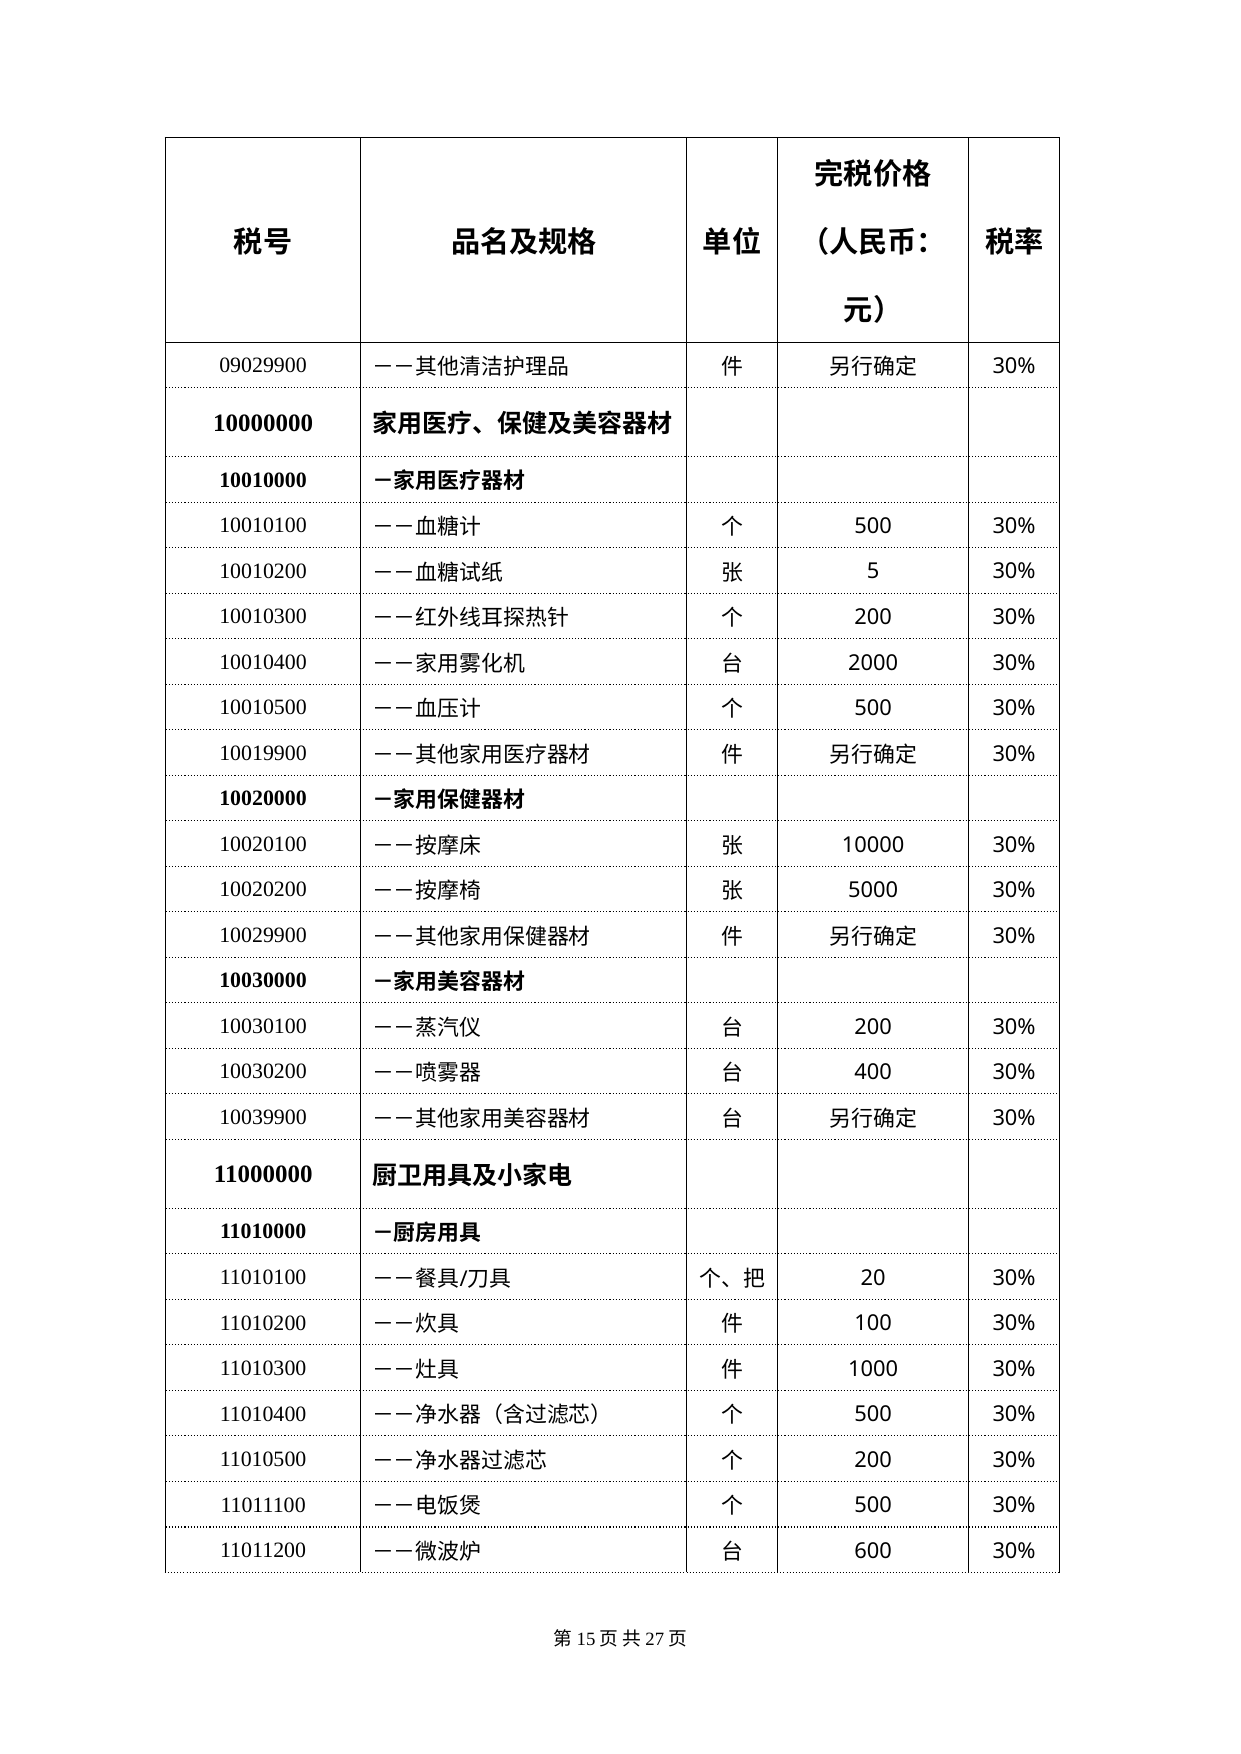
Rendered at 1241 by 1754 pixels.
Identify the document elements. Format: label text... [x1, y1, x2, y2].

table_cell 30% [969, 343, 1059, 387]
table_cell 10000 [778, 820, 968, 866]
table_cell [687, 456, 777, 502]
table_cell [969, 387, 1059, 456]
table_cell 件 [687, 911, 777, 957]
table_cell －－蒸汽仪 [361, 1002, 686, 1048]
table_header 税率 [969, 138, 1059, 342]
table_cell －－血压计 [361, 684, 686, 729]
table_cell －厨房用具 [361, 1208, 686, 1253]
table_cell －－血糖计 [361, 502, 686, 547]
table_cell 件 [687, 729, 777, 775]
table_cell 张 [687, 820, 777, 866]
table_cell 11011100 [166, 1481, 360, 1526]
table_cell 个 [687, 1390, 777, 1435]
table_cell 11010500 [166, 1435, 360, 1481]
table_cell －－餐具/刀具 [361, 1253, 686, 1299]
table_cell 30% [969, 1253, 1059, 1299]
table_cell 个 [687, 1481, 777, 1526]
table_cell 1000 [778, 1344, 968, 1390]
table_cell －－微波炉 [361, 1526, 686, 1572]
table_cell [778, 1208, 968, 1253]
table_cell －家用保健器材 [361, 775, 686, 820]
table_cell 5 [778, 547, 968, 593]
table_cell 另行确定 [778, 911, 968, 957]
table_cell 30% [969, 911, 1059, 957]
table_cell [969, 1139, 1059, 1208]
table_cell 10020000 [166, 775, 360, 820]
table_cell [687, 1208, 777, 1253]
table_cell 30% [969, 502, 1059, 547]
table_cell [778, 957, 968, 1002]
table_cell 600 [778, 1526, 968, 1572]
table_cell 10020100 [166, 820, 360, 866]
table_cell 台 [687, 638, 777, 684]
table_cell [687, 775, 777, 820]
table_cell 11010400 [166, 1390, 360, 1435]
table_cell 30% [969, 1002, 1059, 1048]
table_header 品名及规格 [361, 138, 686, 342]
table_cell 2000 [778, 638, 968, 684]
table_cell 10000000 [166, 387, 360, 456]
table_cell 另行确定 [778, 1093, 968, 1139]
table_header 税号 [166, 138, 360, 342]
table_cell 家用医疗、保健及美容器材 [361, 387, 686, 456]
table_cell 10030100 [166, 1002, 360, 1048]
table_cell －－电饭煲 [361, 1481, 686, 1526]
table_cell 10010400 [166, 638, 360, 684]
table_cell －－家用雾化机 [361, 638, 686, 684]
table_cell 另行确定 [778, 729, 968, 775]
table_cell 500 [778, 502, 968, 547]
table_cell 10020200 [166, 866, 360, 911]
table_cell 厨卫用具及小家电 [361, 1139, 686, 1208]
table_cell －－净水器过滤芯 [361, 1435, 686, 1481]
table_cell －－喷雾器 [361, 1048, 686, 1093]
table_cell 个 [687, 684, 777, 729]
table_cell 10010500 [166, 684, 360, 729]
table_cell 30% [969, 1481, 1059, 1526]
table_cell [778, 775, 968, 820]
table_cell 30% [969, 1093, 1059, 1139]
table_cell －－净水器（含过滤芯） [361, 1390, 686, 1435]
table_cell 10030200 [166, 1048, 360, 1093]
table_cell －－其他家用保健器材 [361, 911, 686, 957]
table_cell 500 [778, 1390, 968, 1435]
table_cell 200 [778, 1435, 968, 1481]
table_cell 台 [687, 1526, 777, 1572]
table_cell －－红外线耳探热针 [361, 593, 686, 638]
table_cell 200 [778, 593, 968, 638]
table_cell －－其他家用医疗器材 [361, 729, 686, 775]
table_cell 10019900 [166, 729, 360, 775]
table_cell 500 [778, 1481, 968, 1526]
table_cell 20 [778, 1253, 968, 1299]
table_cell 件 [687, 1344, 777, 1390]
table_cell 400 [778, 1048, 968, 1093]
table_cell －－灶具 [361, 1344, 686, 1390]
table_cell 30% [969, 1299, 1059, 1344]
table_cell [969, 957, 1059, 1002]
table_cell 11011200 [166, 1526, 360, 1572]
table_cell －－按摩椅 [361, 866, 686, 911]
table_cell 500 [778, 684, 968, 729]
table_cell －－按摩床 [361, 820, 686, 866]
table_cell [778, 1139, 968, 1208]
table_cell 10030000 [166, 957, 360, 1002]
table_cell [778, 387, 968, 456]
table_cell 台 [687, 1093, 777, 1139]
table_cell 30% [969, 593, 1059, 638]
table_cell 10039900 [166, 1093, 360, 1139]
table_cell －－血糖试纸 [361, 547, 686, 593]
table_cell 10010300 [166, 593, 360, 638]
table_cell 个 [687, 593, 777, 638]
table_cell [969, 775, 1059, 820]
table_cell [969, 456, 1059, 502]
table_cell 个 [687, 1435, 777, 1481]
table_cell 09029900 [166, 343, 360, 387]
table_cell 10010200 [166, 547, 360, 593]
table_cell －－其他家用美容器材 [361, 1093, 686, 1139]
table_cell 30% [969, 1526, 1059, 1572]
table_cell 10010000 [166, 456, 360, 502]
table_cell 件 [687, 343, 777, 387]
table_cell [687, 387, 777, 456]
table_cell 另行确定 [778, 343, 968, 387]
table_cell [687, 1139, 777, 1208]
table_cell 30% [969, 1435, 1059, 1481]
table_cell 30% [969, 1048, 1059, 1093]
table_cell 30% [969, 866, 1059, 911]
table_header 单位 [687, 138, 777, 342]
table_cell 11010300 [166, 1344, 360, 1390]
table_cell 30% [969, 638, 1059, 684]
table_header 完税价格 （人民币：元） [778, 138, 968, 342]
table_cell 30% [969, 1344, 1059, 1390]
table_cell 30% [969, 684, 1059, 729]
table_cell 30% [969, 820, 1059, 866]
table_cell 30% [969, 729, 1059, 775]
table_cell 张 [687, 866, 777, 911]
table_cell －家用美容器材 [361, 957, 686, 1002]
table_cell 11010000 [166, 1208, 360, 1253]
table_cell 11000000 [166, 1139, 360, 1208]
table_cell 个 [687, 502, 777, 547]
table_cell 100 [778, 1299, 968, 1344]
table_cell 200 [778, 1002, 968, 1048]
table_cell 10029900 [166, 911, 360, 957]
table_cell 张 [687, 547, 777, 593]
table_cell 个、把 [687, 1253, 777, 1299]
table_cell [778, 456, 968, 502]
table_cell [969, 1208, 1059, 1253]
table_cell 11010100 [166, 1253, 360, 1299]
table_cell 台 [687, 1048, 777, 1093]
table_cell 5000 [778, 866, 968, 911]
table_cell 件 [687, 1299, 777, 1344]
table_cell 30% [969, 547, 1059, 593]
table_cell －－其他清洁护理品 [361, 343, 686, 387]
table_cell 10010100 [166, 502, 360, 547]
table_cell 台 [687, 1002, 777, 1048]
table_cell [687, 957, 777, 1002]
table_cell －－炊具 [361, 1299, 686, 1344]
table_cell －家用医疗器材 [361, 456, 686, 502]
table_cell 30% [969, 1390, 1059, 1435]
table_cell 11010200 [166, 1299, 360, 1344]
